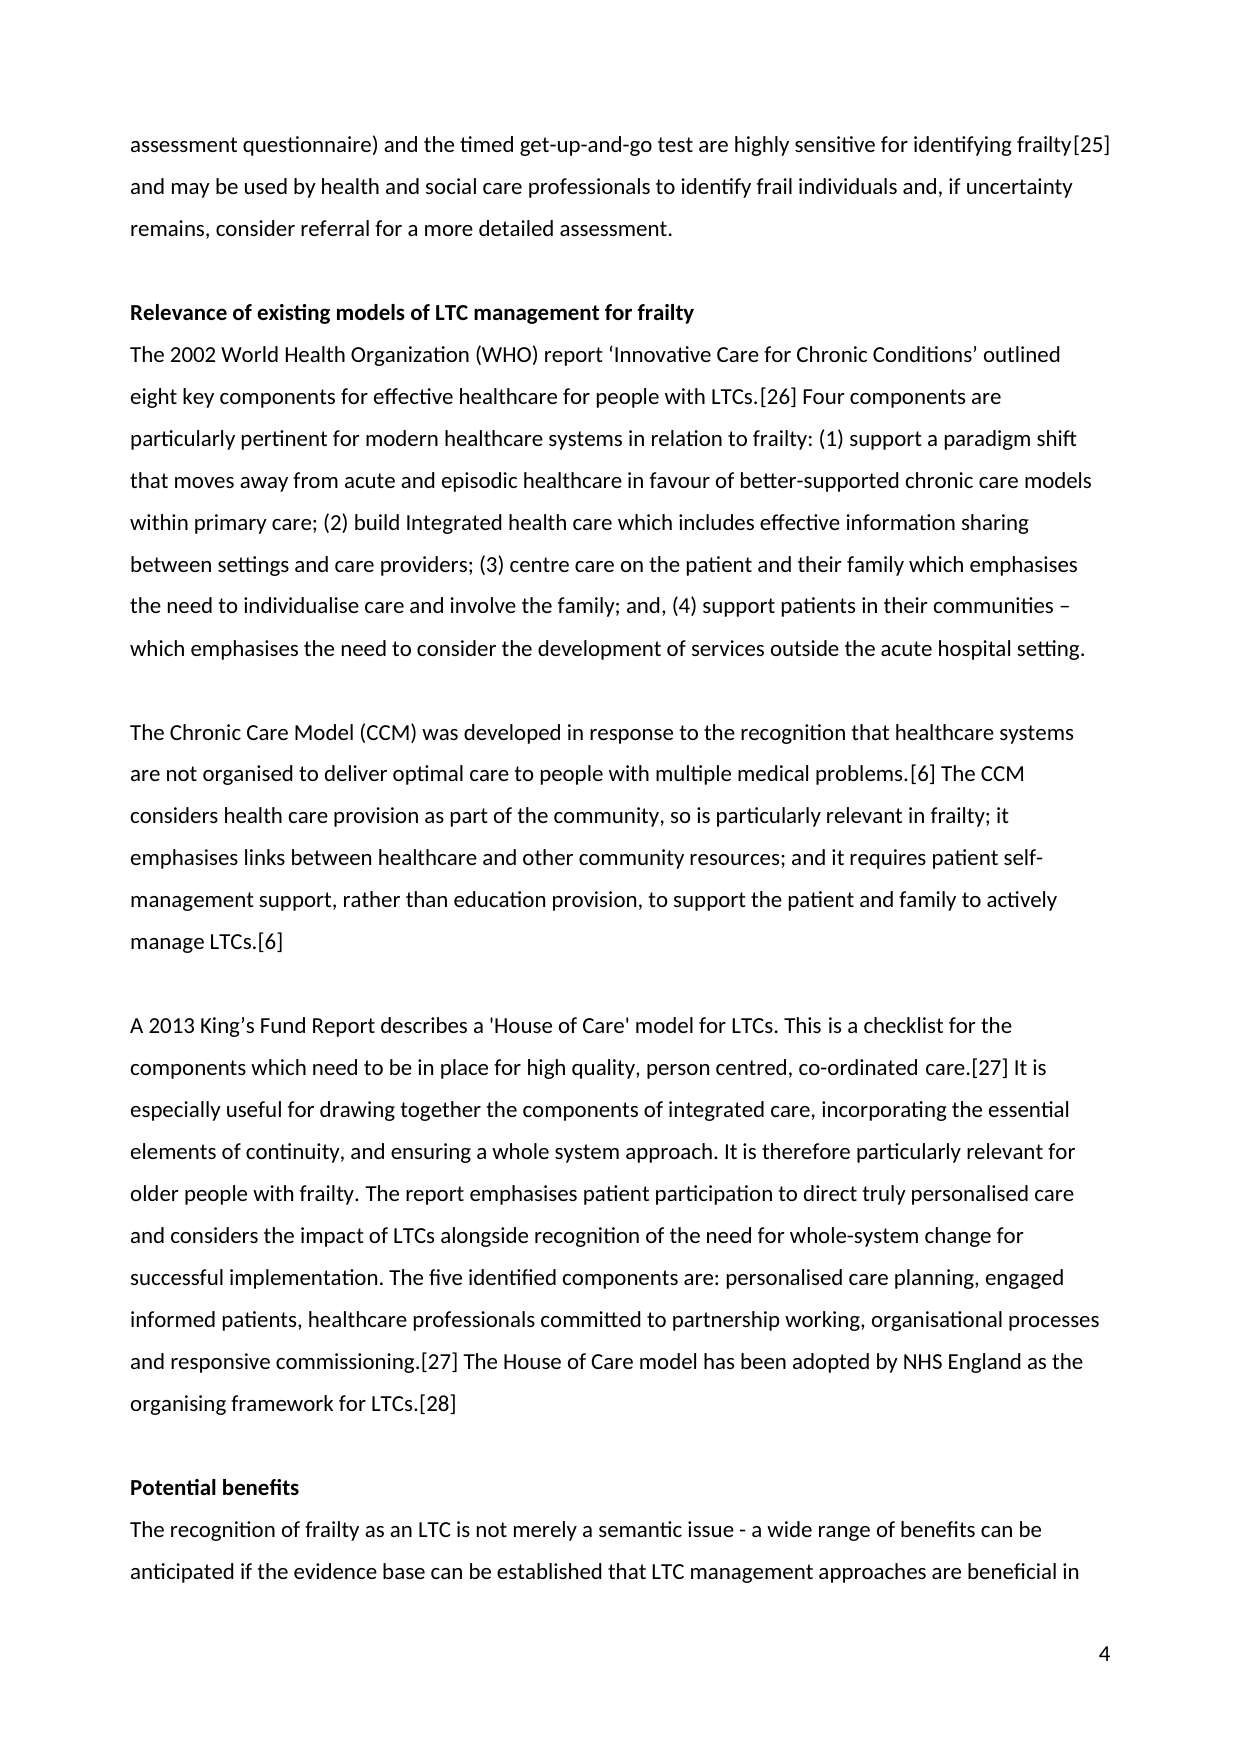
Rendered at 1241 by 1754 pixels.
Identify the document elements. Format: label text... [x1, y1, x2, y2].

text Relevance of existing models of LTC management for frailty [130, 298, 1110, 326]
text The 2002 World Health Organization (WHO) report ‘Innovative Care for Chronic Conditions’ outlined eight key components for effective healthcare for people with LTCs.[26] Four components are particularly pertinent for modern healthcare systems in relation to frailty: (1) support a paradigm shift that moves away from acute and episodic healthcare in favour of better-supported chronic care models within primary care; (2) build Integrated health care which includes effective information sharing between settings and care providers; (3) centre care on the patient and their family which emphasises the need to individualise care and involve the family; and, (4) support patients in their communities – which emphasises the need to consider the development of services outside the acute hospital setting. [130, 340, 1110, 662]
text The Chronic Care Model (CCM) was developed in response to the recognition that healthcare systems are not organised to deliver optimal care to people with multiple medical problems.[6] The CCM considers health care provision as part of the community, so is particularly relevant in frailty; it emphasises links between healthcare and other community resources; and it requires patient self-management support, rather than education provision, to support the patient and family to actively manage LTCs.[6] [130, 718, 1110, 956]
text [130, 1515, 1110, 1585]
text Potential benefits [130, 1473, 1110, 1501]
text A 2013 King’s Fund Report describes a 'House of Care' model for LTCs. This is a checklist for the components which need to be in place for high quality, person centred, co-ordinated care.[27] It is especially useful for drawing together the components of integrated care, incorporating the essential elements of continuity, and ensuring a whole system approach. It is therefore particularly relevant for older people with frailty. The report emphasises patient participation to direct truly personalised care and considers the impact of LTCs alongside recognition of the need for whole-system change for successful implementation. The five identified components are: personalised care planning, engaged informed patients, healthcare professionals committed to partnership working, organisational processes and responsive commissioning.[27] The House of Care model has been adopted by NHS England as the organising framework for LTCs.[28] [130, 1011, 1110, 1417]
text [130, 130, 1110, 242]
